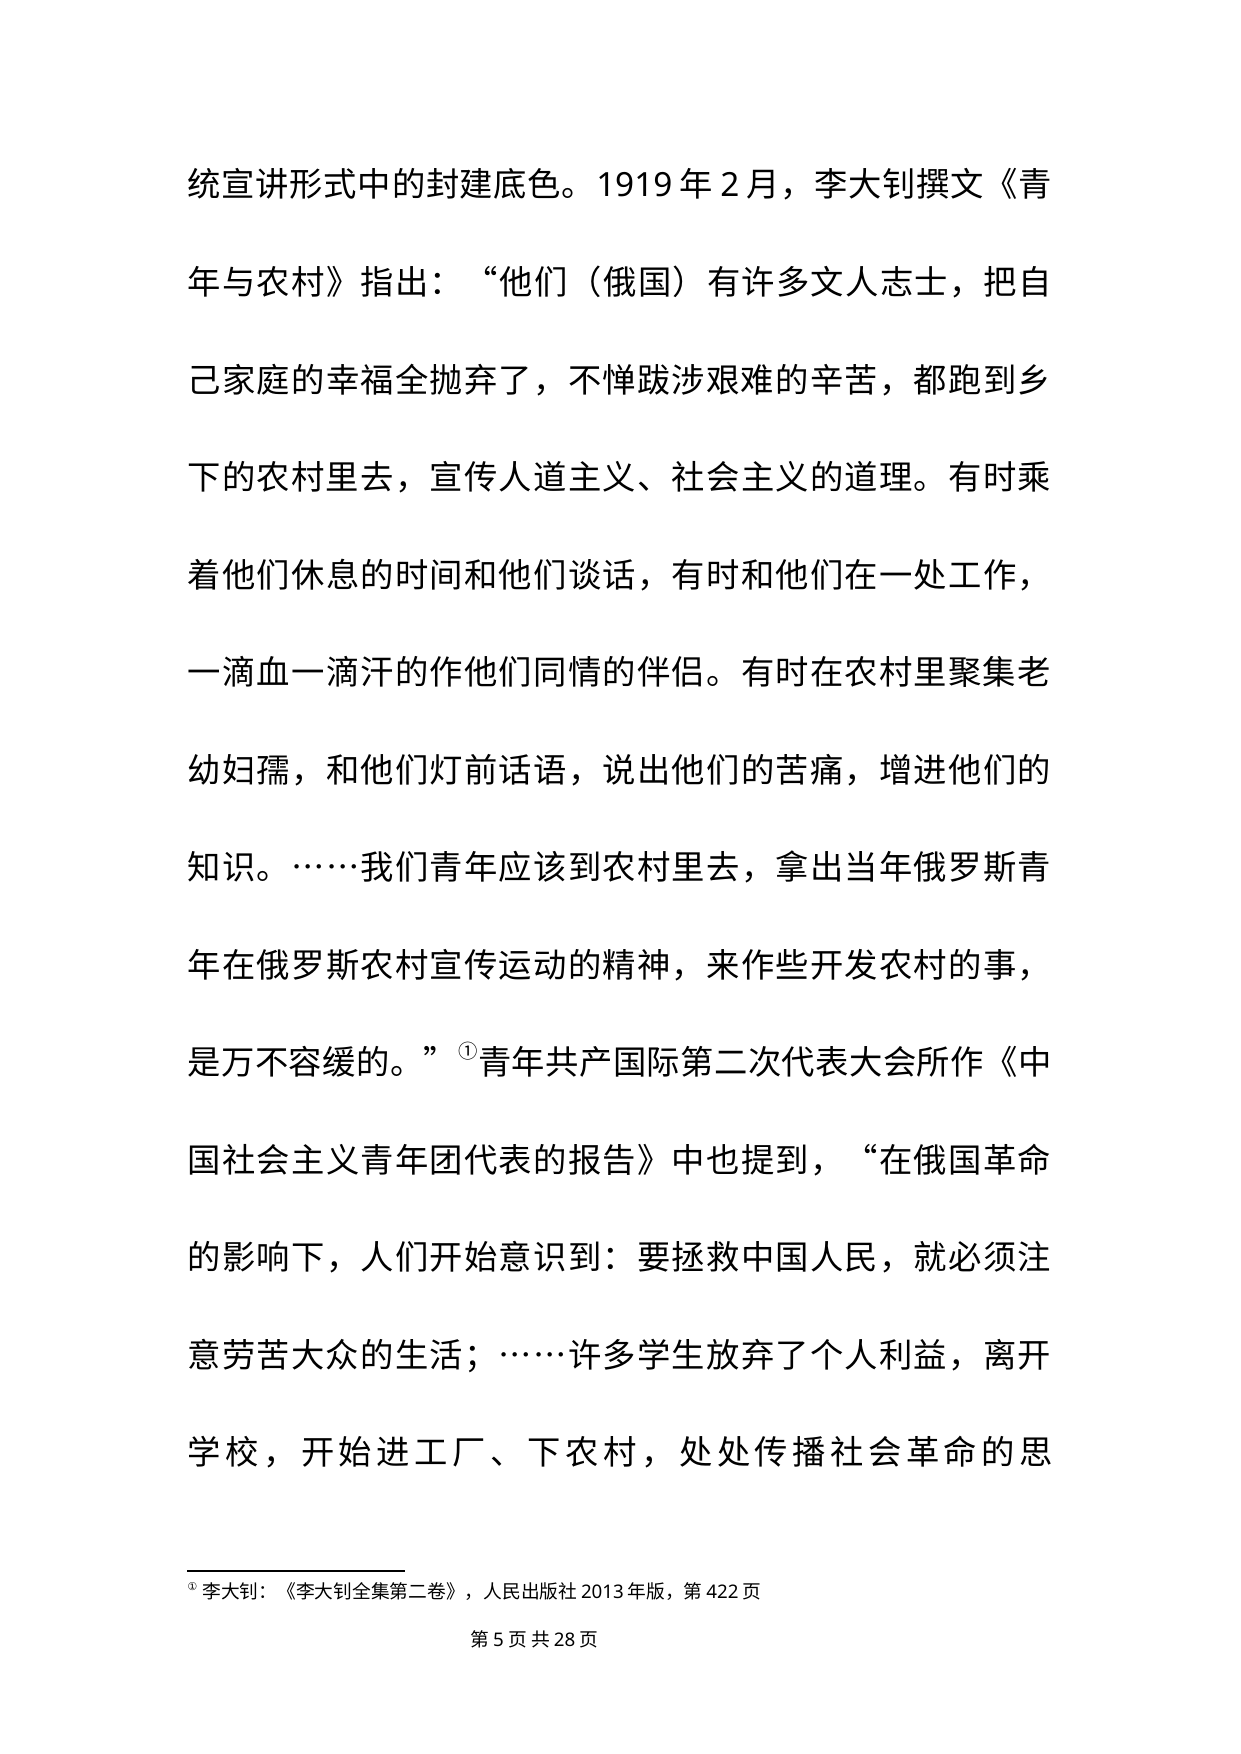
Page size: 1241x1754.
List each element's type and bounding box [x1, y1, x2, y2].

text [187, 150, 1053, 1482]
